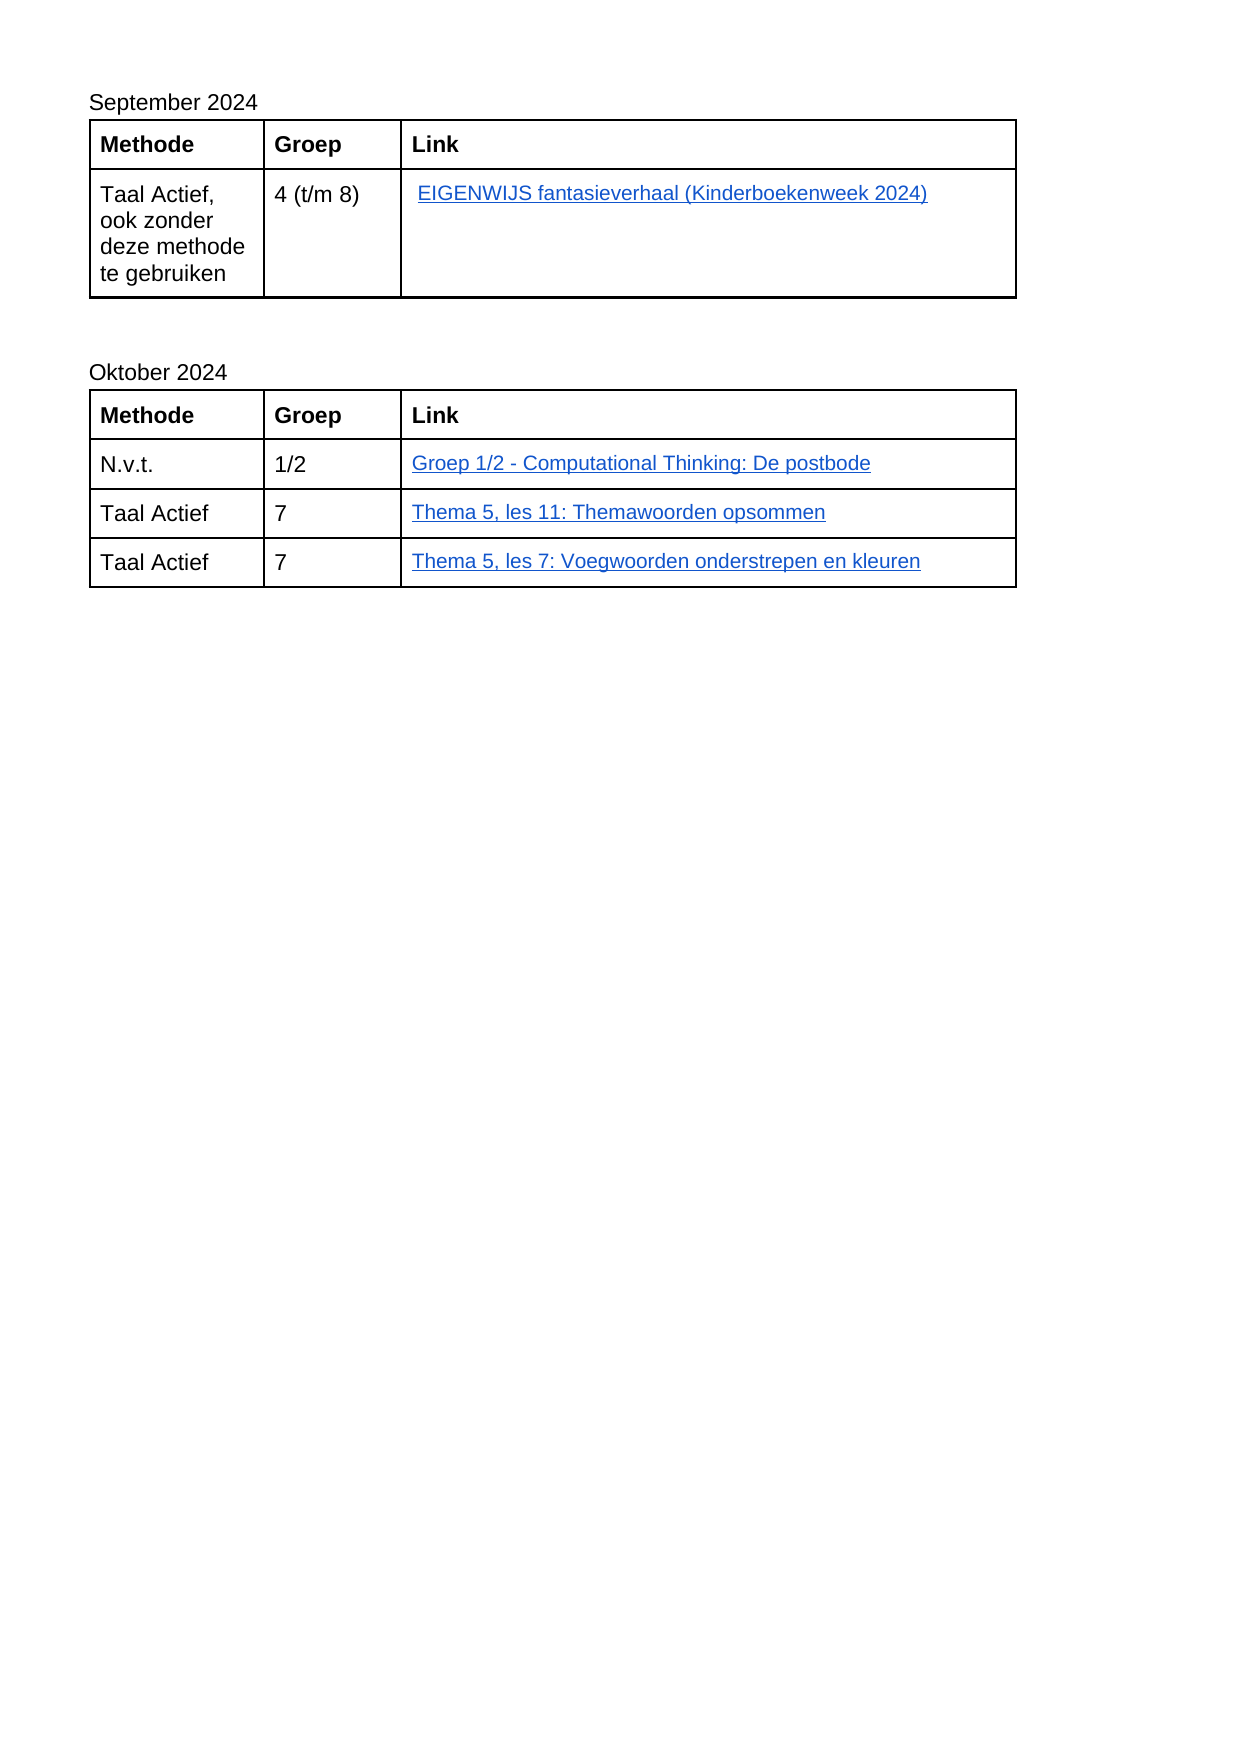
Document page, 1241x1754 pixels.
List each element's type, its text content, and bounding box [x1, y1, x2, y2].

table_cell Groep 1/2 - Computational Thinking: De postbode [402, 440, 1015, 488]
table_cell 7 [265, 539, 400, 586]
table_header Methode [91, 391, 263, 438]
text Oktober 2024 [88, 359, 1152, 385]
table_cell 7 [265, 490, 400, 537]
table_cell Taal Actief [91, 490, 263, 537]
table_cell Thema 5, les 11: Themawoorden opsommen [402, 490, 1015, 537]
table_header Groep [265, 121, 400, 168]
table_cell Taal Actief, ook zonder deze methode te gebruiken [91, 170, 263, 296]
table_header Link [402, 391, 1015, 438]
table_cell Taal Actief [91, 539, 263, 586]
table_header Groep [265, 391, 400, 438]
table_cell 4 (t/m 8) [265, 170, 400, 296]
table_cell 1/2 [265, 440, 400, 488]
table_header Link [402, 121, 1015, 168]
text September 2024 [88, 88, 1152, 115]
table_cell EIGENWIJS fantasieverhaal (Kinderboekenweek 2024) [402, 170, 1015, 296]
table_cell N.v.t. [91, 440, 263, 488]
table_cell Thema 5, les 7: Voegwoorden onderstrepen en kleuren [402, 539, 1015, 586]
table_header Methode [91, 121, 263, 168]
